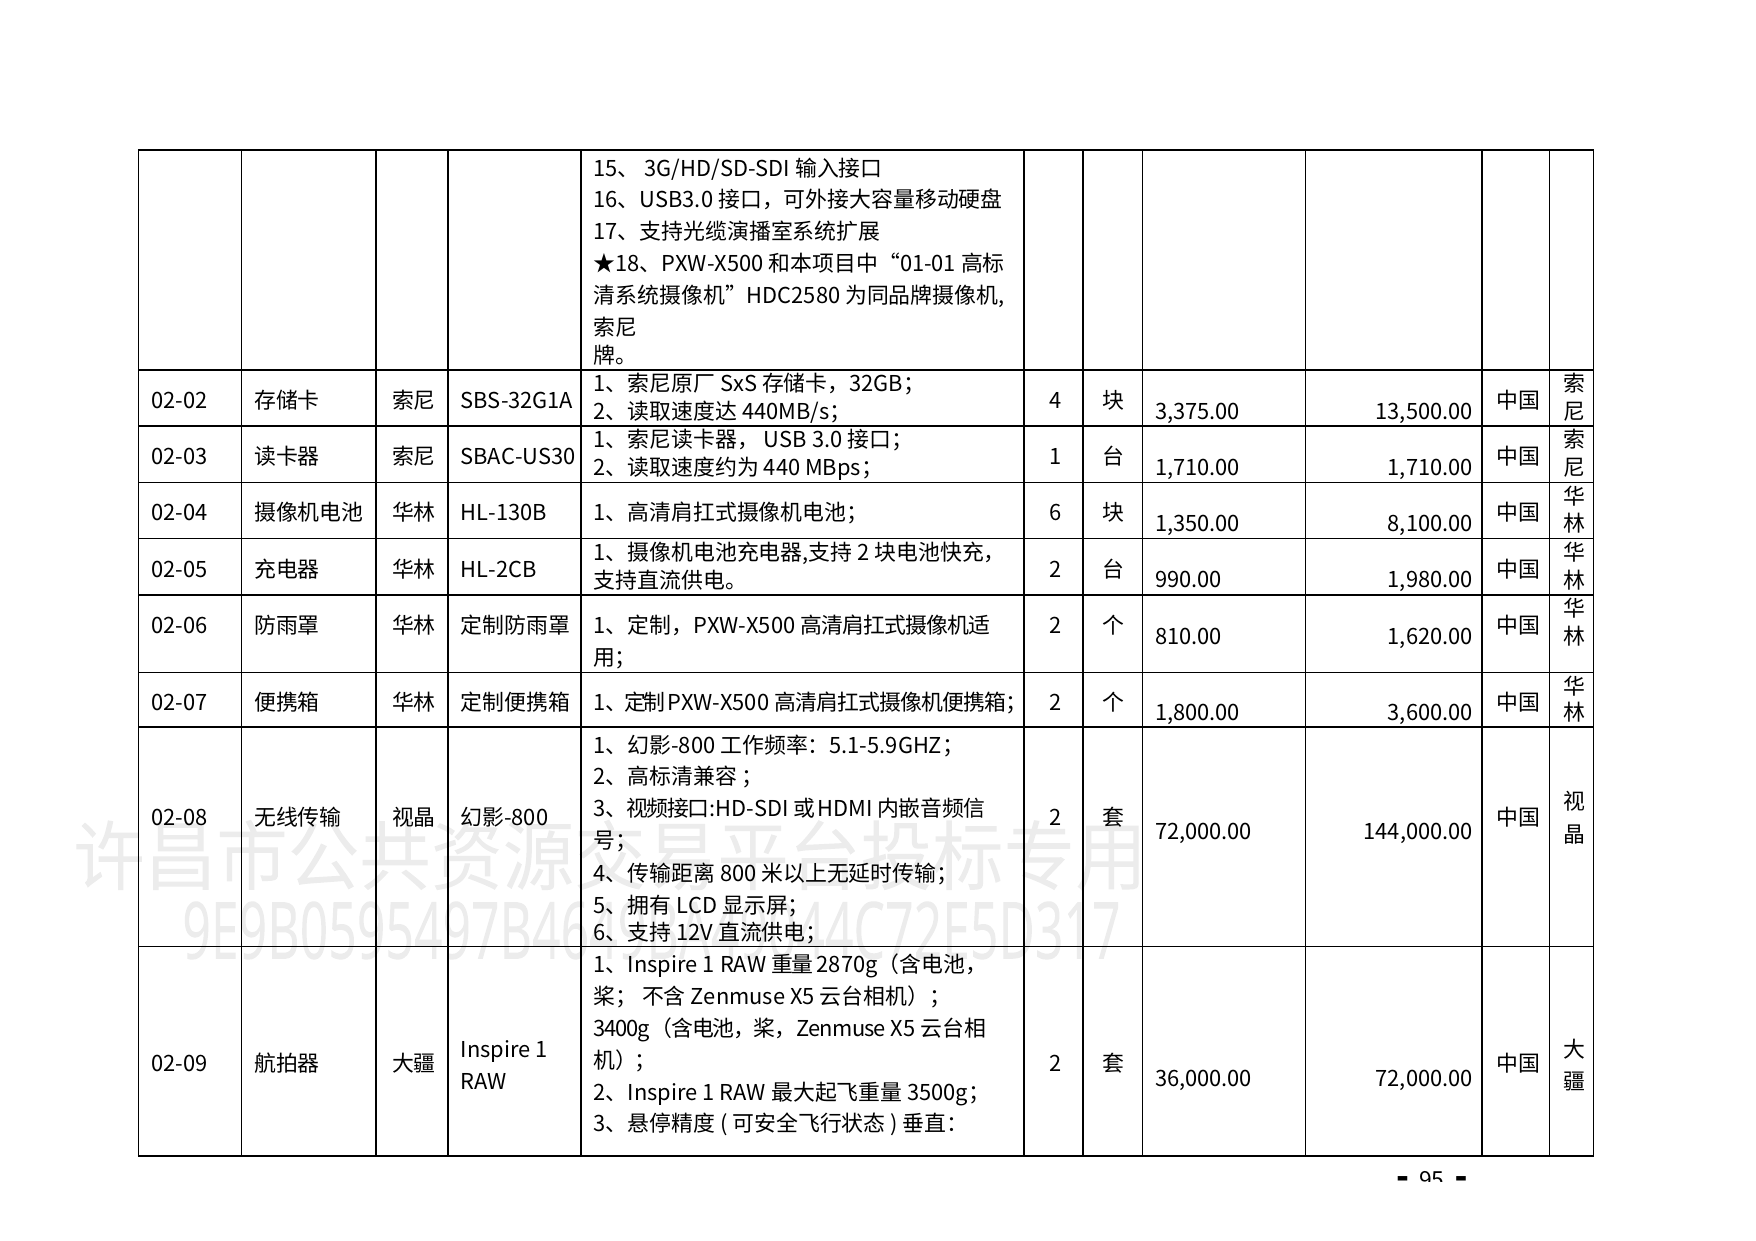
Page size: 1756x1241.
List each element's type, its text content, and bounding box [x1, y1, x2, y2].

table_cell 华林 [377, 596, 447, 671]
table_cell 便携箱 [242, 673, 375, 726]
table_cell 1、索尼读卡器， USB 3.0 接口； 2、读取速度约为 440 MBps； [582, 427, 1023, 481]
table_cell 华林 [377, 483, 447, 538]
table_cell 02-09 [139, 947, 241, 1155]
table_cell 1 [1025, 427, 1082, 481]
table_cell 02-05 [139, 539, 241, 594]
table_cell 中国 [1483, 596, 1549, 671]
table_cell 索尼 [377, 427, 447, 481]
table_cell 1、高清肩扛式摄像机电池； [582, 483, 1023, 538]
table_cell 810.00 [1143, 596, 1305, 671]
table_cell 索尼 [377, 371, 447, 425]
table_cell 华林 [377, 539, 447, 594]
table_cell 3,600.00 [1306, 673, 1481, 726]
table_cell 1、幻影-800 工作频率：5.1-5.9GHZ； 2、高标清兼容 ； 3、视频接口:HD-SDI 或 HDMI 内嵌音频信号； 4、传输距离 800 米以上无延时传输； 5、拥有 LCD 显示屏； 6、支持 12V 直流供电； [582, 728, 1023, 946]
table_cell 2 [1025, 539, 1082, 594]
table_cell 1、摄像机电池充电器,支持 2 块电池快充， 支持直流供电。 [582, 539, 1023, 594]
table_cell 无线传输 [242, 728, 375, 946]
table_cell 华 林 [1550, 483, 1593, 538]
table_cell 6 [1025, 483, 1082, 538]
table_cell 990.00 [1143, 539, 1305, 594]
table_cell 索 尼 [1550, 427, 1593, 481]
table_cell 02-07 [139, 673, 241, 726]
table_cell 索 尼 [1550, 371, 1593, 425]
table_cell 防雨罩 [242, 596, 375, 671]
table_cell HL-2CB [449, 539, 580, 594]
table_cell 航拍器 [242, 947, 375, 1155]
table_cell 华林 [377, 673, 447, 726]
table_cell 块 [1084, 483, 1142, 538]
table_cell HL-130B [449, 483, 580, 538]
table_cell 定制防雨罩 [449, 596, 580, 671]
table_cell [582, 947, 1023, 1155]
table_cell 1,800.00 [1143, 673, 1305, 726]
table_cell 华 林 [1550, 673, 1593, 726]
table_cell 13,500.00 [1306, 371, 1481, 425]
table_cell 中国 [1483, 371, 1549, 425]
table_header 15、 3G/HD/SD-SDI 输入接口 16、USB3.0 接口，可外接大容量移动硬盘 17、支持光缆演播室系统扩展 ★18、PXW-X500 和本项目中“01-01 高标清系统摄像机”HDC2580 为同品牌摄像机,索尼 牌。 [582, 151, 1023, 369]
table_header [139, 151, 241, 369]
table_header [1306, 151, 1481, 369]
table_cell 1,350.00 [1143, 483, 1305, 538]
table_cell 中国 [1483, 483, 1549, 538]
table_cell 读卡器 [242, 427, 375, 481]
table_cell 02-03 [139, 427, 241, 481]
table_cell 个 [1084, 673, 1142, 726]
table_cell Inspire 1 RAW [449, 947, 580, 1155]
table_cell 幻影-800 [449, 728, 580, 946]
table_cell 块 [1084, 371, 1142, 425]
table_cell 02-04 [139, 483, 241, 538]
table_header [1550, 151, 1593, 369]
table_cell 72,000.00 [1143, 728, 1305, 946]
table_cell 充电器 [242, 539, 375, 594]
table_cell 中国 [1483, 673, 1549, 726]
table_cell 1、定制，PXW-X500 高清肩扛式摄像机适用； [582, 596, 1023, 671]
table_cell 36,000.00 [1143, 947, 1305, 1155]
table_header [1483, 151, 1549, 369]
table_cell 台 [1084, 539, 1142, 594]
table_cell 1,620.00 [1306, 596, 1481, 671]
table_cell 3,375.00 [1143, 371, 1305, 425]
table_cell 1、索尼原厂 SxS 存储卡，32GB； 2、读取速度达 440MB/s； [582, 371, 1023, 425]
table_cell 144,000.00 [1306, 728, 1481, 946]
table_cell 2 [1025, 596, 1082, 671]
table_cell 大疆 [377, 947, 447, 1155]
table_cell 存储卡 [242, 371, 375, 425]
table_cell 1,710.00 [1143, 427, 1305, 481]
table_cell 2 [1025, 947, 1082, 1155]
table_cell SBAC-US30 [449, 427, 580, 481]
table_header [449, 151, 580, 369]
table_cell 2 [1025, 728, 1082, 946]
table_cell 1、定制 PXW-X500 高清肩扛式摄像机便携箱； [582, 673, 1023, 726]
table_cell 1,980.00 [1306, 539, 1481, 594]
table_cell 8,100.00 [1306, 483, 1481, 538]
table_cell 4 [1025, 371, 1082, 425]
table_cell 72,000.00 [1306, 947, 1481, 1155]
table_cell 02-02 [139, 371, 241, 425]
table_cell 套 [1084, 728, 1142, 946]
table_cell 中国 [1483, 427, 1549, 481]
table_cell 定制便携箱 [449, 673, 580, 726]
table_cell 台 [1084, 427, 1142, 481]
table_cell 中国 [1483, 728, 1549, 946]
table_cell 视晶 [1550, 728, 1593, 946]
table_cell 中国 [1483, 947, 1549, 1155]
table_header [377, 151, 447, 369]
table_header [1084, 151, 1142, 369]
table_header [242, 151, 375, 369]
table_cell SBS-32G1A [449, 371, 580, 425]
table_header [1025, 151, 1082, 369]
table_cell 1,710.00 [1306, 427, 1481, 481]
table_header [1143, 151, 1305, 369]
table_cell 摄像机电池 [242, 483, 375, 538]
table_cell 套 [1084, 947, 1142, 1155]
table_cell 02-08 [139, 728, 241, 946]
table_cell 个 [1084, 596, 1142, 671]
table_cell 中国 [1483, 539, 1549, 594]
table_cell 02-06 [139, 596, 241, 671]
table_cell 华 林 [1550, 539, 1593, 594]
table_cell 华 林 [1550, 596, 1593, 671]
table_cell 视晶 [377, 728, 447, 946]
table_cell 大疆 [1550, 947, 1593, 1155]
table_cell 2 [1025, 673, 1082, 726]
